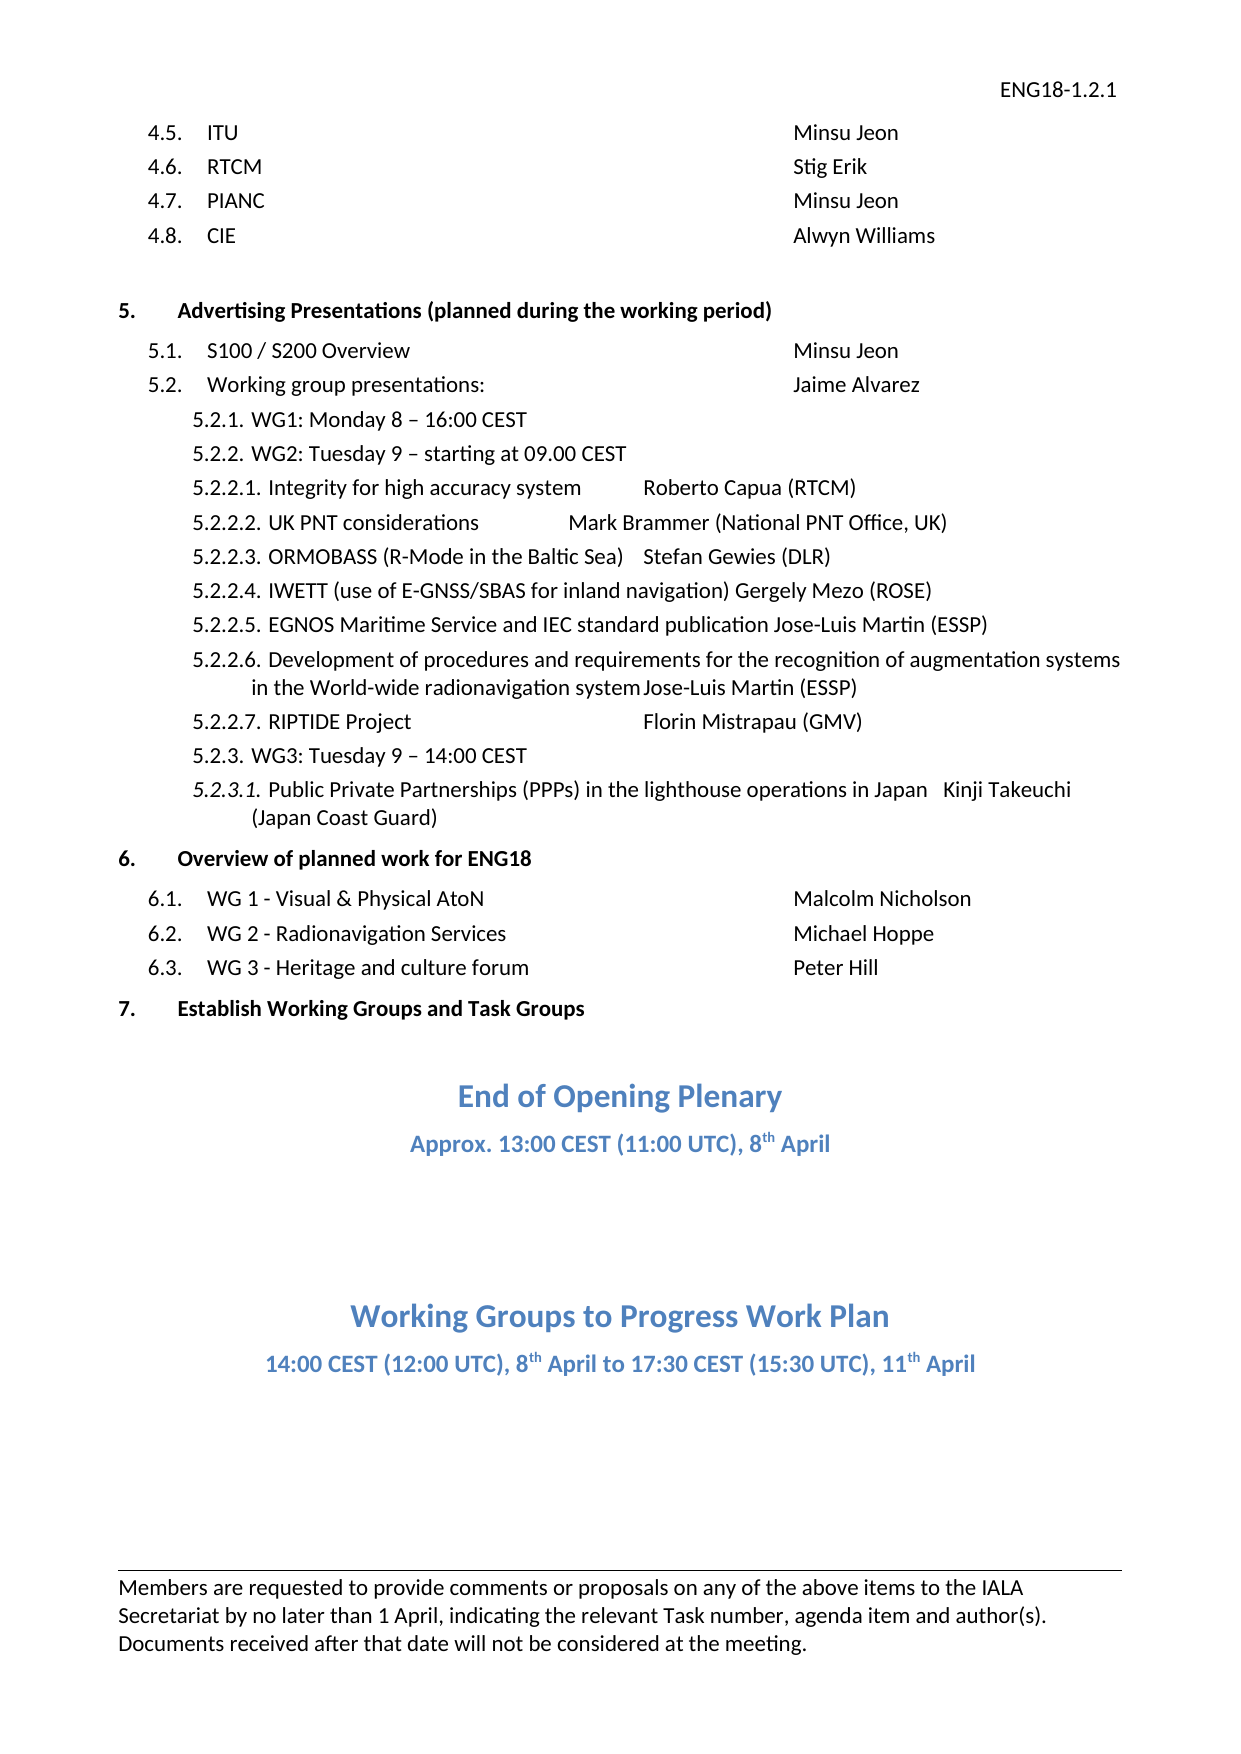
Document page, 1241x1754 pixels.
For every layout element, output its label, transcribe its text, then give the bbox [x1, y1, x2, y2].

text Overview of planned work for ENG18 [118, 844, 1122, 872]
text PIANC Minsu Jeon [148, 187, 1122, 215]
text Working Groups to Progress Work Plan [118, 1295, 1122, 1335]
text UK PNT considerations Mark Brammer (National PNT Office, UK) [192, 508, 1122, 536]
text ITU Minsu Jeon [148, 118, 1122, 146]
text Establish Working Groups and Task Groups [118, 994, 1122, 1022]
text ORMOBASS (R-Mode in the Baltic Sea) Stefan Gewies (DLR) [192, 542, 1122, 570]
text WG 3 - Heritage and culture forum Peter Hill [148, 953, 1122, 981]
text 14:00 CEST (12:00 UTC), 8th April to 17:30 CEST (15:30 UTC), 11th April [118, 1348, 1122, 1378]
text CIE Alwyn Williams [148, 221, 1122, 249]
text Approx. 13:00 CEST (11:00 UTC), 8th April [118, 1128, 1122, 1158]
text IWETT (use of E-GNSS/SBAS for inland navigation) Gergely Mezo (ROSE) [192, 576, 1122, 604]
text Integrity for high accuracy system Roberto Capua (RTCM) [192, 473, 1122, 501]
text Development of procedures and requirements for the recognition of augmentation systems in the World-wide radionavigation system Jose-Luis Martin (ESSP) [192, 645, 1122, 701]
text WG3: Tuesday 9 – 14:00 CEST [192, 741, 1122, 769]
text Public Private Partnerships (PPPs) in the lighthouse operations in Japan Kinji Takeuchi (Japan Coast Guard) [192, 776, 1122, 832]
text S100 / S200 Overview Minsu Jeon [148, 336, 1122, 364]
text RIPTIDE Project Florin Mistrapau (GMV) [192, 707, 1122, 735]
text Advertising Presentations (planned during the working period) [118, 296, 1122, 324]
text WG 1 - Visual & Physical AtoN Malcolm Nicholson [148, 884, 1122, 913]
text WG 2 - Radionavigation Services Michael Hoppe [148, 919, 1122, 947]
text WG2: Tuesday 9 – starting at 09.00 CEST [192, 439, 1122, 467]
text End of Opening Plenary [118, 1075, 1122, 1115]
text Working group presentations: Jaime Alvarez [148, 371, 1122, 398]
text RTCM Stig Erik [148, 152, 1122, 180]
text WG1: Monday 8 – 16:00 CEST [192, 405, 1122, 433]
text EGNOS Maritime Service and IEC standard publication Jose-Luis Martin (ESSP) [192, 610, 1122, 638]
